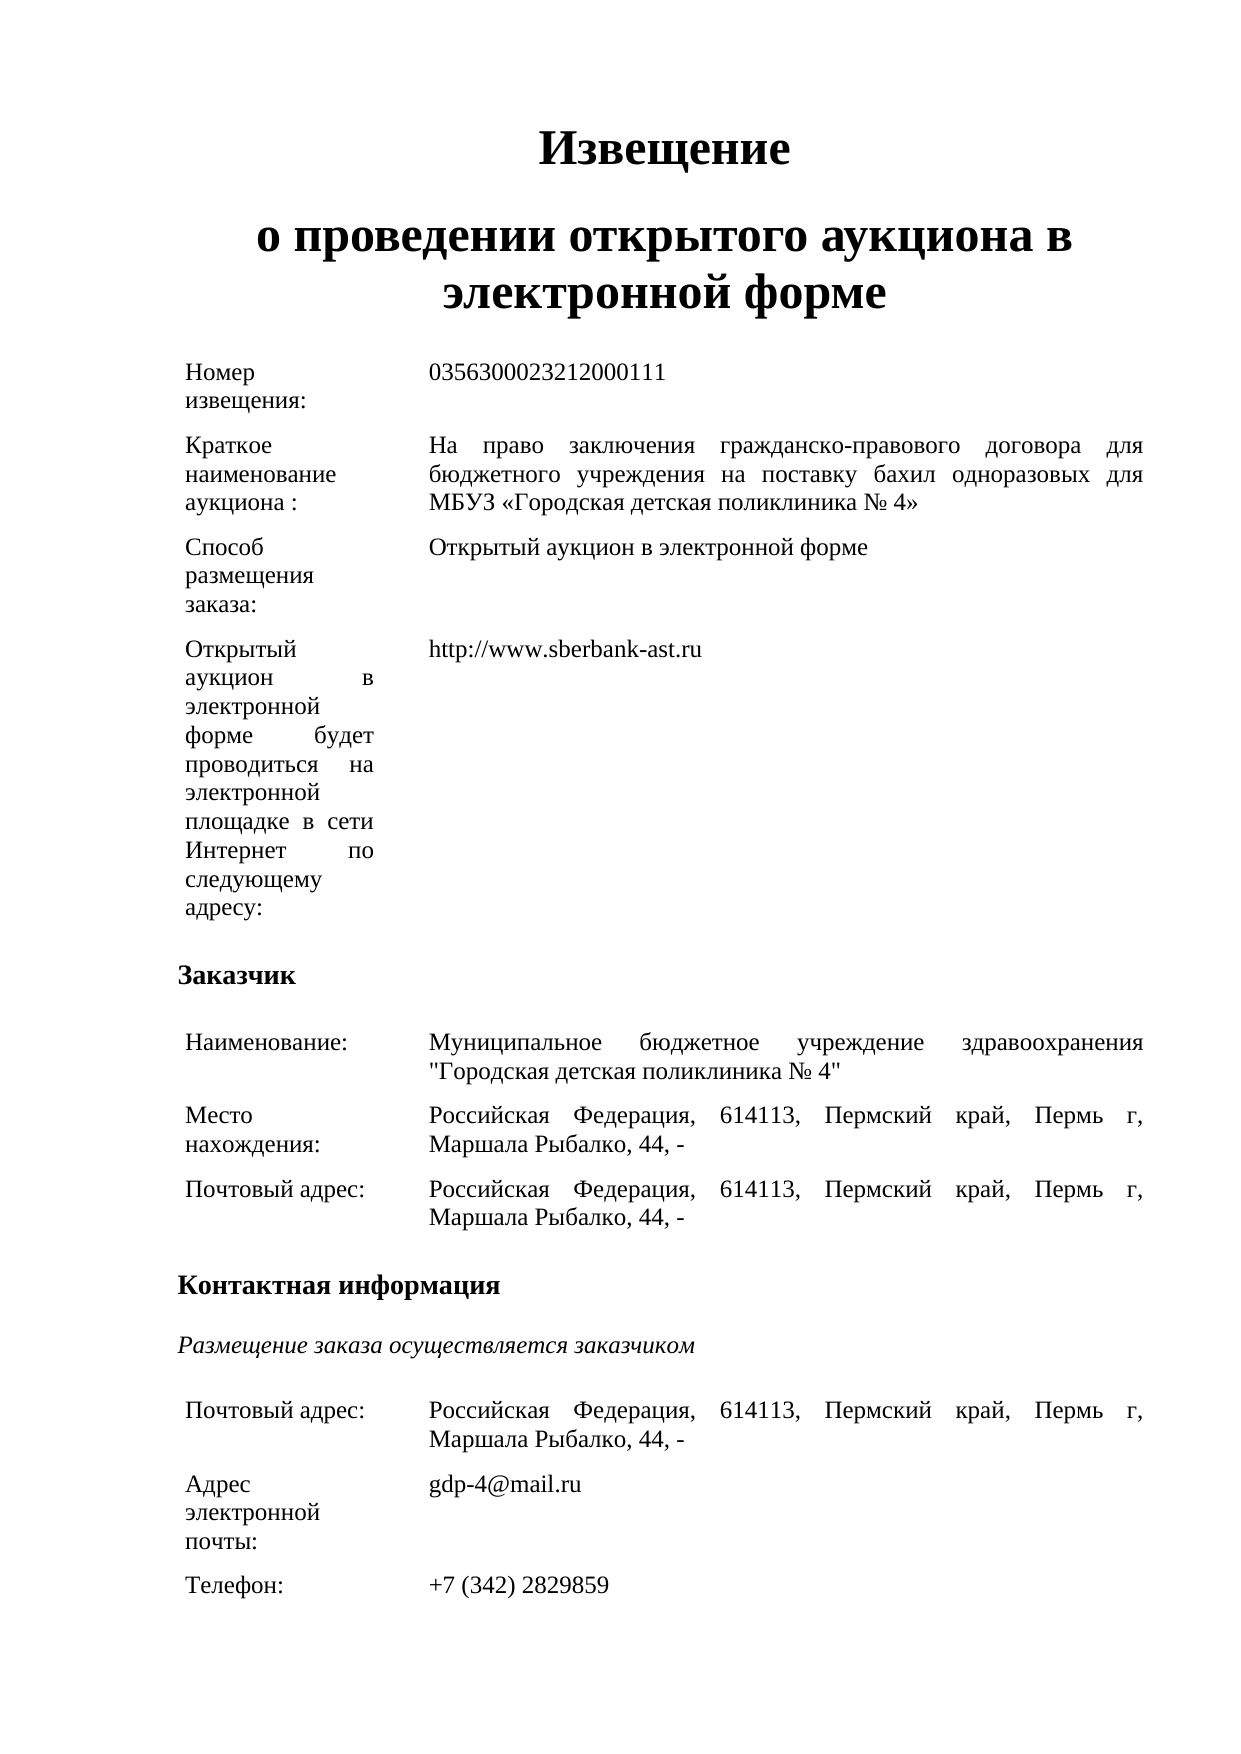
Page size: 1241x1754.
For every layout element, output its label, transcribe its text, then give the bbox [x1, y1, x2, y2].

table_cell Краткое наименование аукциона : [177, 422, 421, 524]
table_cell Телефон: [177, 1563, 421, 1607]
text Заказчик [177, 958, 1152, 991]
table_header Номер извещения: [177, 349, 421, 422]
table_cell Почтовый адрес: [177, 1166, 421, 1239]
table_cell Открытый аукцион в электронной форме [421, 524, 1152, 626]
text о проведении открытого аукциона в электронной форме [177, 205, 1152, 320]
text Размещение заказа осуществляется заказчиком [177, 1330, 1152, 1358]
table_cell Адрес электронной почты: [177, 1461, 421, 1563]
table_cell На право заключения гражданско-правового договора для бюджетного учреждения на поставку бахил одноразовых для МБУЗ «Городская детская поликлиника № 4» [421, 422, 1152, 524]
table_cell Способ размещения заказа: [177, 524, 421, 626]
table_header Российская Федерация, 614113, Пермский край, Пермь г, Маршала Рыбалко, 44, - [421, 1388, 1152, 1461]
table_header Муниципальное бюджетное учреждение здравоохранения "Городская детская поликлиника № 4" [421, 1020, 1152, 1093]
table_header Почтовый адрес: [177, 1388, 421, 1461]
table_cell http://www.sberbank-ast.ru [421, 626, 1152, 929]
table_cell Место нахождения: [177, 1093, 421, 1166]
table_cell +7 (342) 2829859 [421, 1563, 1152, 1607]
table_cell gdp-4@mail.ru [421, 1461, 1152, 1563]
text Контактная информация [177, 1268, 1152, 1301]
table_cell Открытый аукцион в электронной форме будет проводиться на электронной площадке в сети Интернет по следующему адресу: [177, 626, 421, 929]
table_cell Российская Федерация, 614113, Пермский край, Пермь г, Маршала Рыбалко, 44, - [421, 1166, 1152, 1239]
table_header Наименование: [177, 1020, 421, 1093]
table_cell Российская Федерация, 614113, Пермский край, Пермь г, Маршала Рыбалко, 44, - [421, 1093, 1152, 1166]
table_header 0356300023212000111 [421, 349, 1152, 422]
text Извещение [177, 118, 1152, 176]
